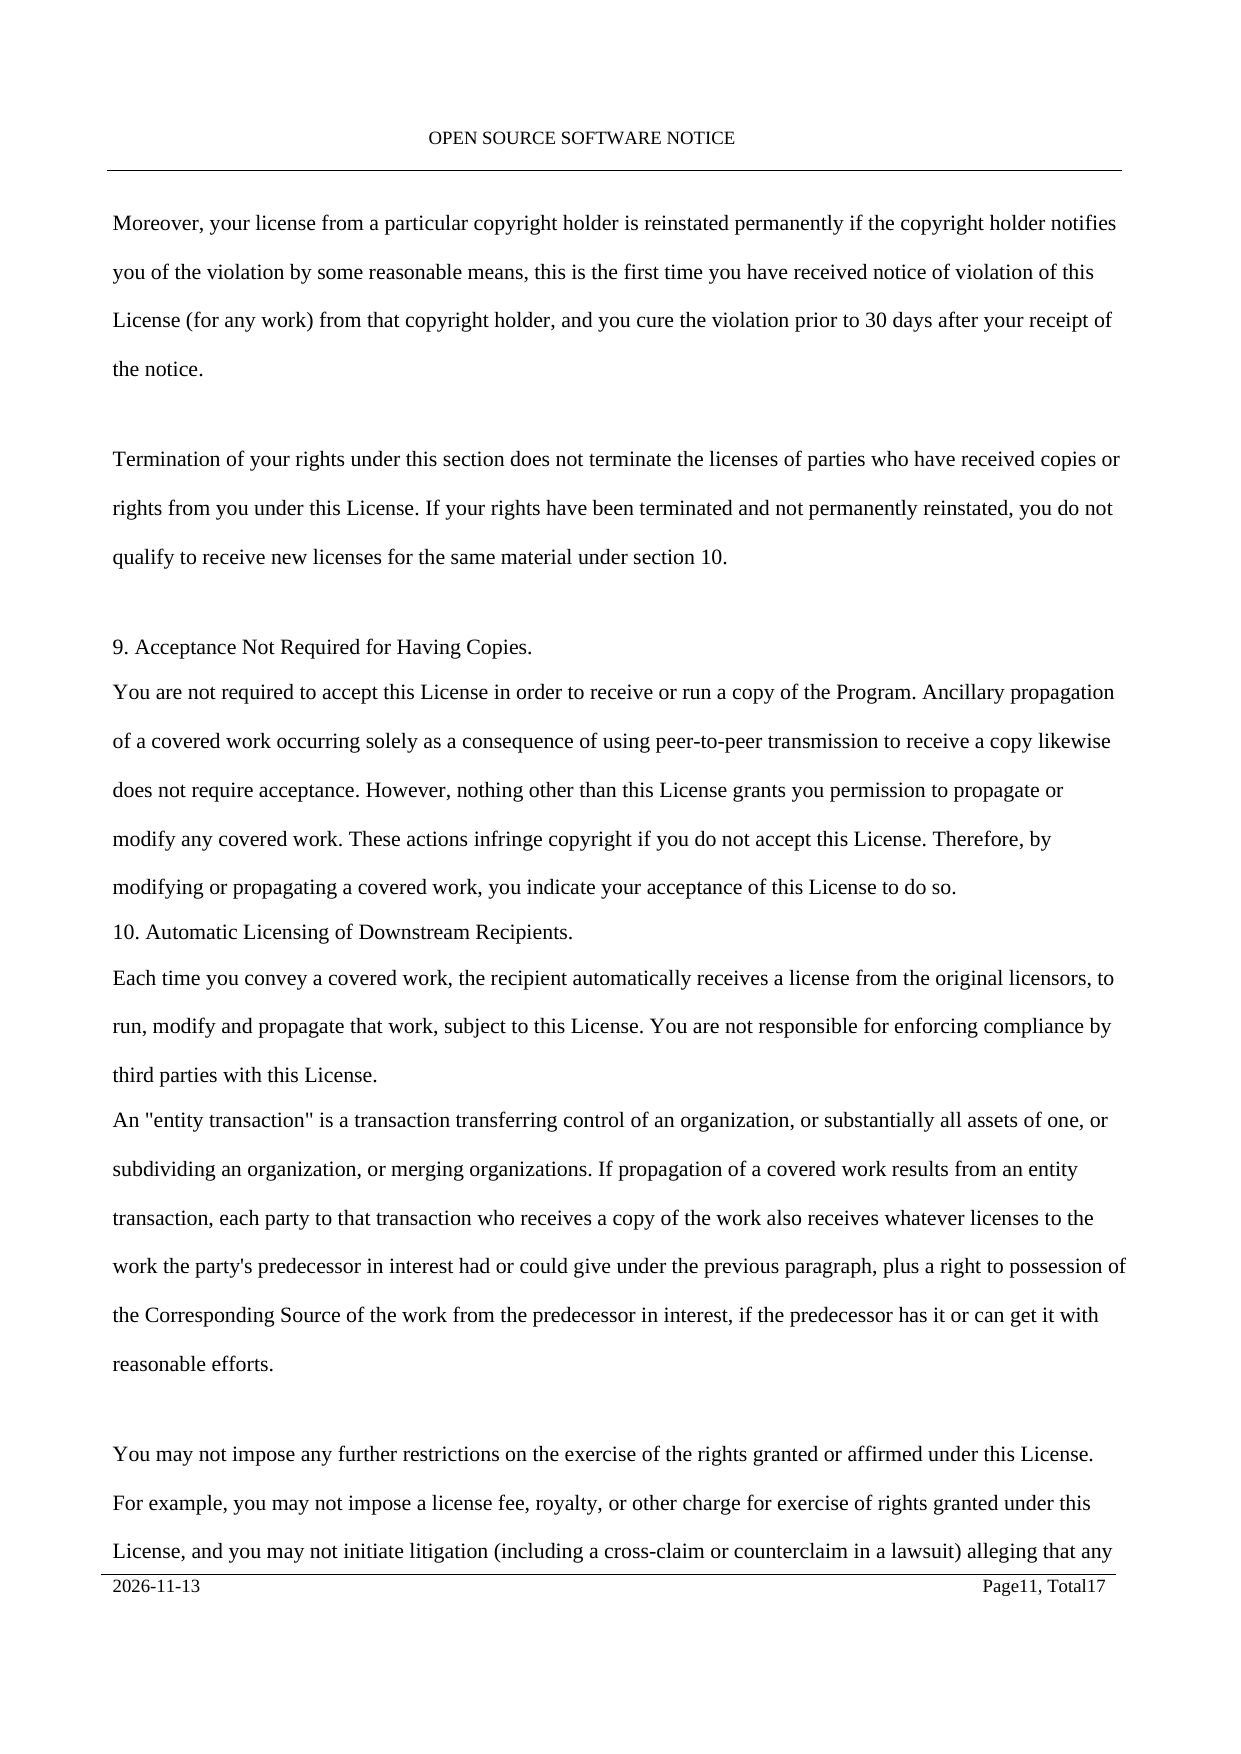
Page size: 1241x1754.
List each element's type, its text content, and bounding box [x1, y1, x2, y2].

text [112, 1437, 1128, 1567]
text An "entity transaction" is a transaction transferring control of an organization, or substantially all assets of one, or subdividing an organization, or merging organizations. If propagation of a covered work results from an entity transaction, each party to that transaction who receives a copy of the work also receives whatever licenses to the work the party's predecessor in interest had or could give under the previous paragraph, plus a right to possession of the Corresponding Source of the work from the predecessor in interest, if the predecessor has it or can get it with reasonable efforts. [112, 1103, 1128, 1380]
text 9. Acceptance Not Required for Having Copies. [112, 631, 1128, 663]
text Each time you convey a covered work, the recipient automatically receives a license from the original licensors, to run, modify and propagate that work, subject to this License. You are not responsible for enforcing compliance by third parties with this License. [112, 961, 1128, 1091]
text You are not required to accept this License in order to receive or run a copy of the Program. Ancillary propagation of a covered work occurring solely as a consequence of using peer-to-peer transmission to receive a copy likewise does not require acceptance. However, nothing other than this License grants you permission to propagate or modify any covered work. These actions infringe copyright if you do not accept this License. Therefore, by modifying or propagating a covered work, you indicate your acceptance of this License to do so. [112, 676, 1128, 903]
text Termination of your rights under this section does not terminate the licenses of parties who have received copies or rights from you under this License. If your rights have been terminated and not permanently reinstated, you do not qualify to receive new licenses for the same material under section 10. [112, 443, 1128, 573]
text 10. Automatic Licensing of Downstream Recipients. [112, 916, 1128, 948]
text Moreover, your license from a particular copyright holder is reinstated permanently if the copyright holder notifies you of the violation by some reasonable means, this is the first time you have received notice of violation of this License (for any work) from that copyright holder, and you cure the violation prior to 30 days after your receipt of the notice. [112, 206, 1128, 385]
